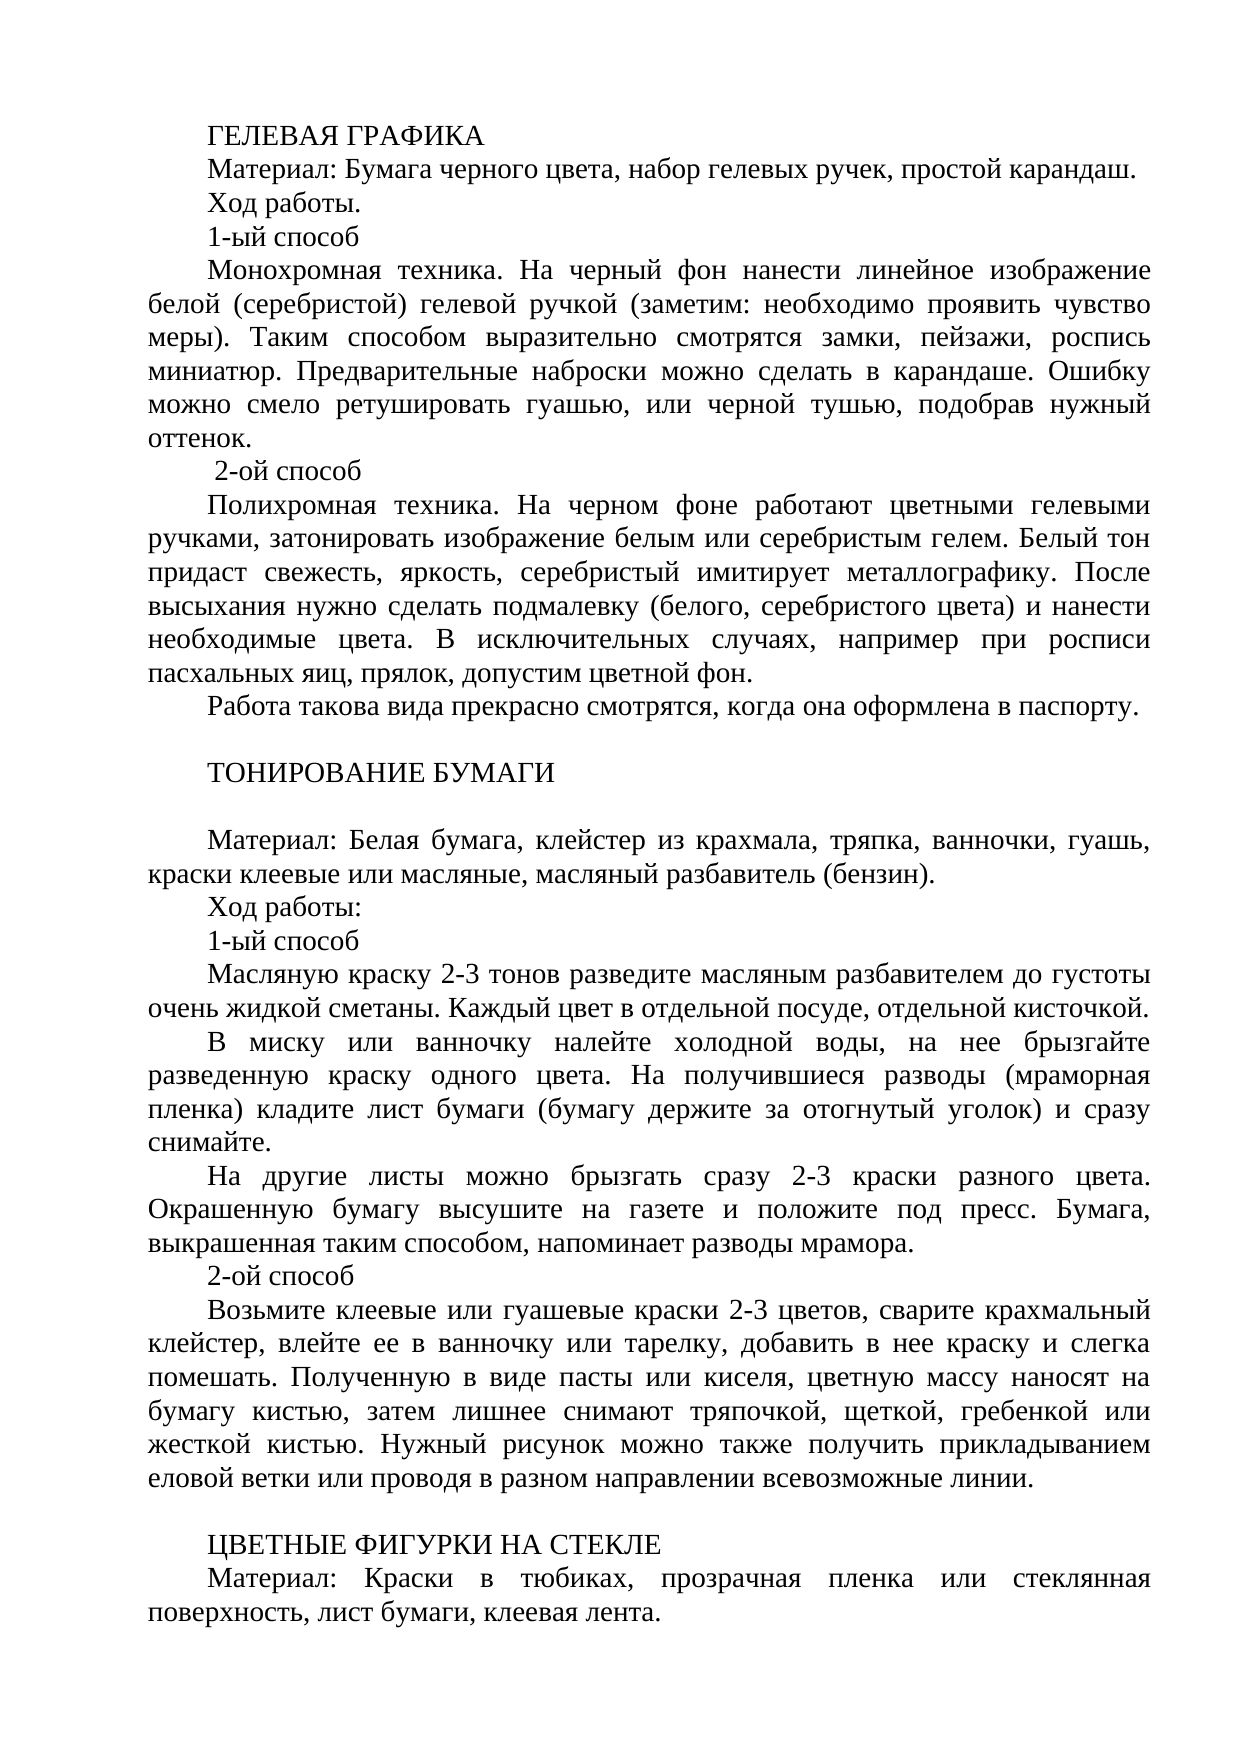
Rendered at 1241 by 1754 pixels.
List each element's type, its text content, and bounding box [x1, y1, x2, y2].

text Работа такова вида прекрасно смотрятся, когда она оформлена в паспорту. [148, 688, 1152, 722]
text ТОНИРОВАНИЕ БУМАГИ [148, 755, 1152, 789]
text 1-ый способ [148, 923, 1152, 957]
text 2-ой способ [148, 1258, 1152, 1292]
text Материал: Бумага черного цвета, набор гелевых ручек, простой карандаш. [148, 152, 1152, 185]
text Ход работы: [148, 889, 1152, 923]
text 2-ой способ [148, 453, 1152, 487]
text ГЕЛЕВАЯ ГРАФИКА [148, 118, 1152, 152]
text Полихромная техника. На черном фоне работают цветными гелевыми ручками, затонировать изображение белым или серебристым гелем. Белый тон придаст свежесть, яркость, серебристый имитирует металлографику. После высыхания нужно сделать подмалевку (белого, серебристого цвета) и нанести необходимые цвета. В исключительных случаях, например при росписи пасхальных яиц, прялок, допустим цветной фон. [148, 487, 1152, 688]
text Монохромная техника. На черный фон нанести линейное изображение белой (серебристой) гелевой ручкой (заметим: необходимо проявить чувство меры). Таким способом выразительно смотрятся замки, пейзажи, роспись миниатюр. Предварительные наброски можно сделать в карандаше. Ошибку можно смело ретушировать гуашью, или черной тушью, подобрав нужный оттенок. [148, 252, 1152, 453]
text На другие листы можно брызгать сразу 2-3 краски разного цвета. Окрашенную бумагу высушите на газете и положите под пресс. Бумага, выкрашенная таким способом, напоминает разводы мрамора. [148, 1158, 1152, 1258]
text Ход работы. [148, 185, 1152, 219]
text Материал: Белая бумага, клейстер из крахмала, тряпка, ванночки, гуашь, краски клеевые или масляные, масляный разбавитель (бензин). [148, 822, 1152, 889]
text В миску или ванночку налейте холодной воды, на нее брызгайте разведенную краску одного цвета. На получившиеся разводы (мраморная пленка) кладите лист бумаги (бумагу держите за отогнутый уголок) и сразу снимайте. [148, 1024, 1152, 1158]
text ЦВЕТНЫЕ ФИГУРКИ НА СТЕКЛЕ [148, 1527, 1152, 1560]
text Материал: Краски в тюбиках, прозрачная пленка или стеклянная поверхность, лист бумаги, клеевая лента. [148, 1560, 1152, 1627]
text Масляную краску 2-3 тонов разведите масляным разбавителем до густоты очень жидкой сметаны. Каждый цвет в отдельной посуде, отдельной кисточкой. [148, 957, 1152, 1024]
text 1-ый способ [148, 219, 1152, 252]
text Возьмите клеевые или гуашевые краски 2-3 цветов, сварите крахмальный клейстер, влейте ее в ванночку или тарелку, добавить в нее краску и слегка помешать. Полученную в виде пасты или киселя, цветную массу наносят на бумагу кистью, затем лишнее снимают тряпочкой, щеткой, гребенкой или жесткой кистью. Нужный рисунок можно также получить прикладыванием еловой ветки или проводя в разном направлении всевозможные линии. [148, 1292, 1152, 1493]
